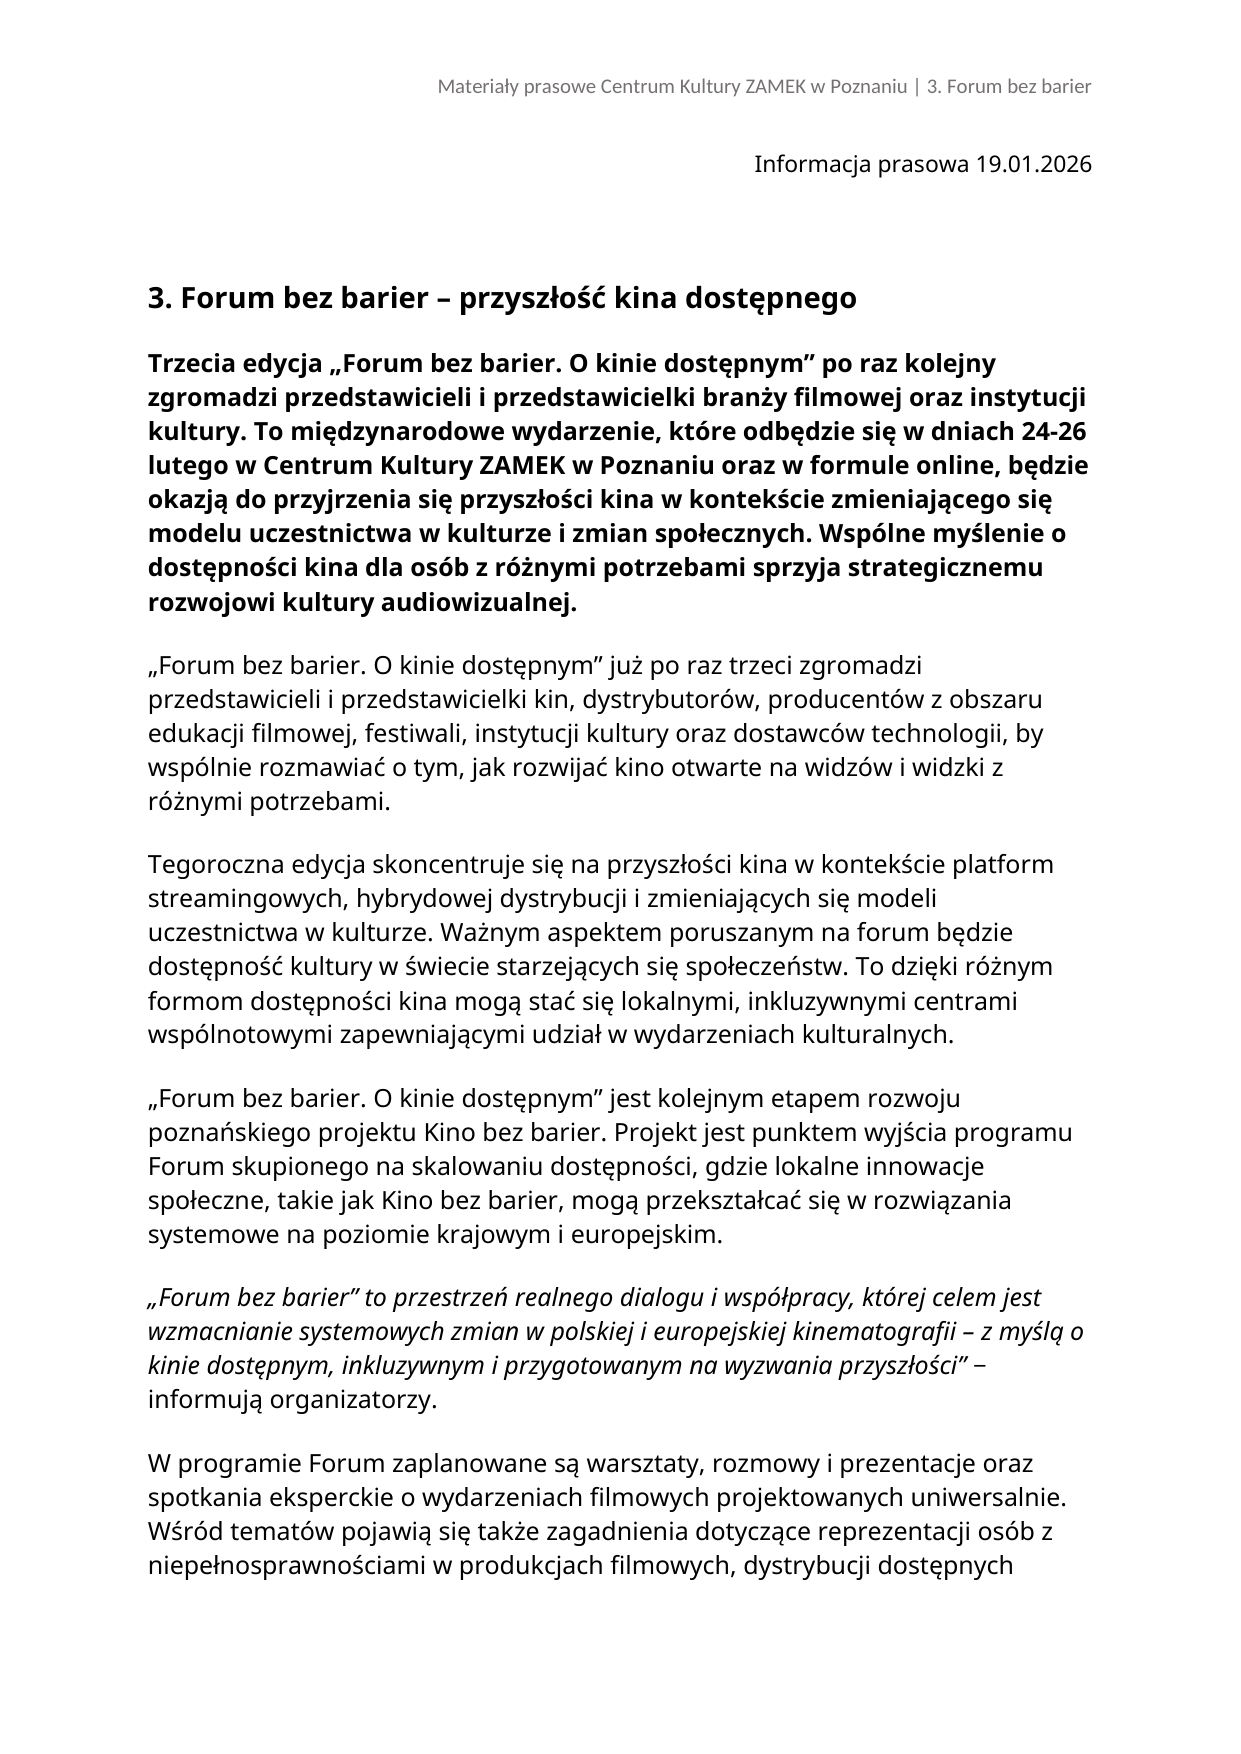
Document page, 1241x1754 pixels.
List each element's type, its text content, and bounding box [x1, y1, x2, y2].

text 3. Forum bez barier – przyszłość kina dostępnego [148, 277, 1093, 317]
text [148, 1445, 1093, 1582]
text „Forum bez barier. O kinie dostępnym” jest kolejnym etapem rozwoju poznańskiego projektu Kino bez barier. Projekt jest punktem wyjścia programu Forum skupionego na skalowaniu dostępności, gdzie lokalne innowacje społeczne, takie jak Kino bez barier, mogą przekształcać się w rozwiązania systemowe na poziomie krajowym i europejskim. [148, 1080, 1093, 1251]
text Informacja prasowa 19.01.2026 [148, 148, 1093, 179]
text Tegoroczna edycja skoncentruje się na przyszłości kina w kontekście platform streamingowych, hybrydowej dystrybucji i zmieniających się modeli uczestnictwa w kulturze. Ważnym aspektem poruszanym na forum będzie dostępność kultury w świecie starzejących się społeczeństw. To dzięki różnym formom dostępności kina mogą stać się lokalnymi, inkluzywnymi centrami wspólnotowymi zapewniającymi udział w wydarzeniach kulturalnych. [148, 847, 1093, 1051]
text „Forum bez barier. O kinie dostępnym” już po raz trzeci zgromadzi przedstawicieli i przedstawicielki kin, dystrybutorów, producentów z obszaru edukacji filmowej, festiwali, instytucji kultury oraz dostawców technologii, by wspólnie rozmawiać o tym, jak rozwijać kino otwarte na widzów i widzki z różnymi potrzebami. [148, 647, 1093, 818]
text „Forum bez barier” to przestrzeń realnego dialogu i współpracy, której celem jest wzmacnianie systemowych zmian w polskiej i europejskiej kinematografii – z myślą o kinie dostępnym, inkluzywnym i przygotowanym na wyzwania przyszłości” ‒ informują organizatorzy. [148, 1280, 1093, 1416]
text Trzecia edycja „Forum bez barier. O kinie dostępnym” po raz kolejny zgromadzi przedstawicieli i przedstawicielki branży filmowej oraz instytucji kultury. To międzynarodowe wydarzenie, które odbędzie się w dniach 24-26 lutego w Centrum Kultury ZAMEK w Poznaniu oraz w formule online, będzie okazją do przyjrzenia się przyszłości kina w kontekście zmieniającego się modelu uczestnictwa w kulturze i zmian społecznych. Wspólne myślenie o dostępności kina dla osób z różnymi potrzebami sprzyja strategicznemu rozwojowi kultury audiowizualnej. [148, 346, 1093, 618]
